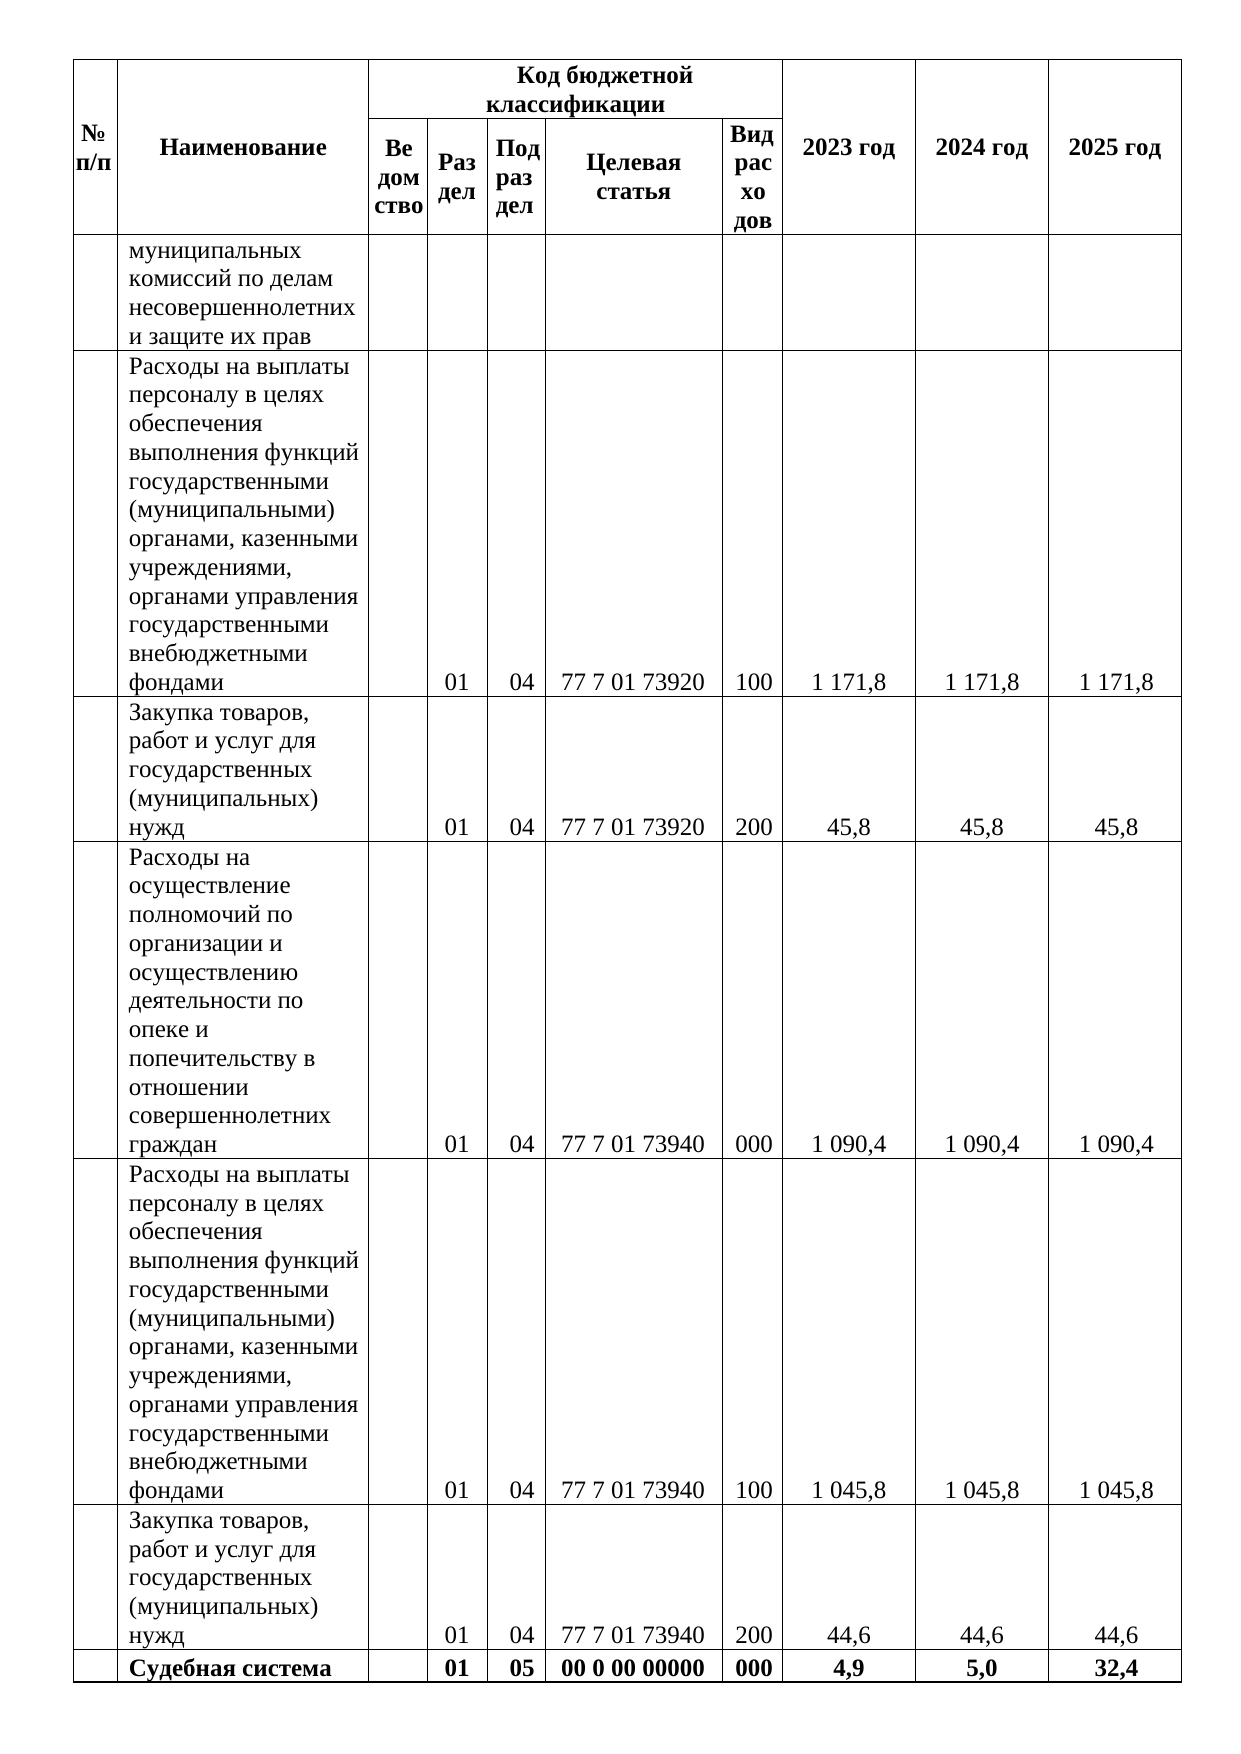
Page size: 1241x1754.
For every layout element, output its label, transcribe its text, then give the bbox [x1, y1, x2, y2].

table_cell Целевая статья [546, 119, 722, 234]
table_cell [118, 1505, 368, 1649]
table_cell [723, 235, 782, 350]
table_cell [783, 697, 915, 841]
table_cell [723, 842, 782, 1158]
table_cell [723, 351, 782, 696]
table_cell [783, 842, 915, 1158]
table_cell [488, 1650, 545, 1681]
table_cell Ве дом ство [369, 119, 427, 234]
table_header № п/п [74, 60, 117, 234]
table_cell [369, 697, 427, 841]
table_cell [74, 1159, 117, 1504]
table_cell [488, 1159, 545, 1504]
table_header 2023 год [783, 60, 915, 234]
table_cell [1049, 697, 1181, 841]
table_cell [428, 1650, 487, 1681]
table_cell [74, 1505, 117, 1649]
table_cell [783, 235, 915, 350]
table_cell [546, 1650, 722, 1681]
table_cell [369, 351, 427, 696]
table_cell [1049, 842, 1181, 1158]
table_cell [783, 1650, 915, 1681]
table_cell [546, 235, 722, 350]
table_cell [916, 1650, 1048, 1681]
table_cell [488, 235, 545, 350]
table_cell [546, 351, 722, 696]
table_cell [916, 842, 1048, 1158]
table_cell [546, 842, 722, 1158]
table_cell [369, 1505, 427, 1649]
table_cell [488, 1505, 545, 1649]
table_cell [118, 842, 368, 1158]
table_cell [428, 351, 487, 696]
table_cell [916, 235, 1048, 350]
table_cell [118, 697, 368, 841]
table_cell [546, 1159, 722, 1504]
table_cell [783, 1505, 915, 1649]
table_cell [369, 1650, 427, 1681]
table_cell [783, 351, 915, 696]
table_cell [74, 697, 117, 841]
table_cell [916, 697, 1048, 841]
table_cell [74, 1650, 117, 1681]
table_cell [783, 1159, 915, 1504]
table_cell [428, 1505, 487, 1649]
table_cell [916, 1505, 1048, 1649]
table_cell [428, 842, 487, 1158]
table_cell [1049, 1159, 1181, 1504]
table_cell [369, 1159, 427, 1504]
table_header 2024 год [916, 60, 1048, 234]
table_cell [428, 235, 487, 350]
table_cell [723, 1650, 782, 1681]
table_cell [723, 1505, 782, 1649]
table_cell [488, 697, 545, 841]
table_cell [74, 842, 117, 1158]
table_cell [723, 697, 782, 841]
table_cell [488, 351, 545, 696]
table_cell Под раз дел [488, 119, 545, 234]
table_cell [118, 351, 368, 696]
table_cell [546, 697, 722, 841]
table_cell Раз дел [428, 119, 487, 234]
table_header Код бюджетной классификации [369, 60, 782, 118]
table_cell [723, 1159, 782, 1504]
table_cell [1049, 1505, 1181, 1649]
table_header 2025 год [1049, 60, 1181, 234]
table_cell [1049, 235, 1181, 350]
table_header Наименование [118, 60, 368, 234]
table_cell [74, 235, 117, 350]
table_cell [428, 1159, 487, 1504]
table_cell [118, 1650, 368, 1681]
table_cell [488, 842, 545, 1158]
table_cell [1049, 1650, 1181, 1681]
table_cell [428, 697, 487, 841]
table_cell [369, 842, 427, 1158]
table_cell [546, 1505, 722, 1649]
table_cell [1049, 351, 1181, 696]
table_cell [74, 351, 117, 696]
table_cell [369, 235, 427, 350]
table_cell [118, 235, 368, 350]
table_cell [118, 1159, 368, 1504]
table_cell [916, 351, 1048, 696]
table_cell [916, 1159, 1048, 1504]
table_cell Вид рас хо дов [723, 119, 782, 234]
